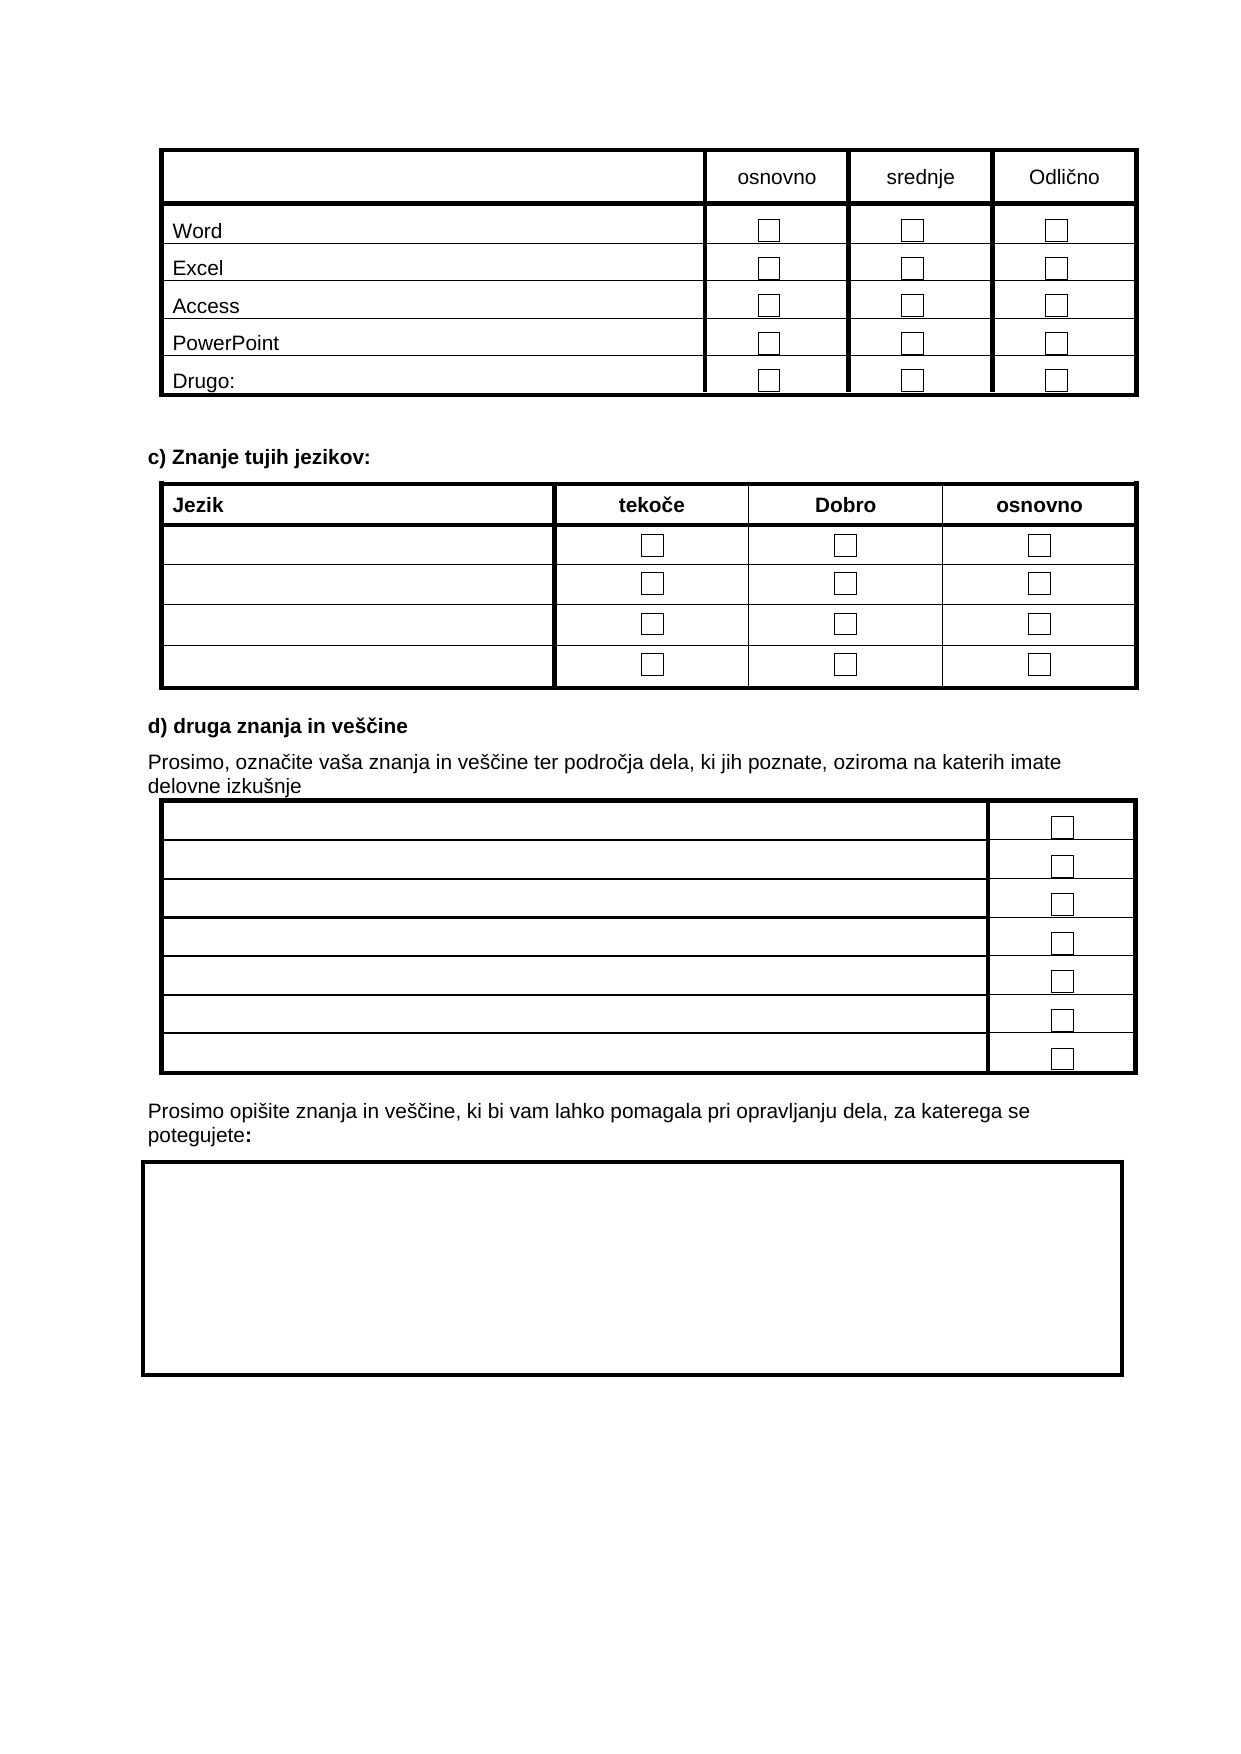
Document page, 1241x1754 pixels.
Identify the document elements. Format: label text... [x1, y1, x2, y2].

table_cell [990, 1033, 1133, 1071]
table_cell [990, 879, 1133, 916]
table_cell [749, 565, 942, 604]
table_cell [164, 1034, 986, 1071]
table_header tekoče [557, 486, 748, 523]
table_cell [943, 646, 1134, 686]
table_cell [164, 605, 552, 645]
table_cell [990, 840, 1133, 878]
table_cell [557, 527, 748, 564]
table_cell [943, 565, 1134, 604]
table_header Jezik [164, 486, 552, 523]
table_cell [707, 206, 846, 242]
table_header [990, 803, 1133, 839]
table_header srednje [851, 152, 990, 201]
table_cell PowerPoint [164, 319, 703, 355]
table_cell [851, 244, 990, 280]
text c) Znanje tujih jezikov: [148, 445, 1093, 469]
table_cell [557, 646, 748, 686]
table_cell [995, 356, 1134, 392]
table_cell Drugo: [164, 356, 703, 392]
table_cell [164, 565, 552, 604]
table_cell [995, 319, 1134, 355]
table_header [164, 803, 986, 839]
table_cell [557, 605, 748, 645]
table_cell [707, 319, 846, 355]
table_cell [164, 957, 986, 993]
table_cell Access [164, 281, 703, 317]
table_cell [164, 841, 986, 878]
table_cell [164, 996, 986, 1032]
table_cell [851, 206, 990, 242]
table_cell [995, 206, 1134, 242]
table_cell [164, 880, 986, 916]
table_cell [749, 646, 942, 686]
table_cell [707, 356, 846, 392]
table_cell [990, 956, 1133, 993]
table_cell [164, 919, 986, 955]
text Prosimo opišite znanja in veščine, ki bi vam lahko pomagala pri opravljanju dela, za katerega se potegujete: [148, 1099, 1093, 1147]
table_cell [707, 244, 846, 280]
table_cell [943, 527, 1134, 564]
table_header osnovno [943, 486, 1134, 523]
table_cell [749, 527, 942, 564]
table_header [164, 152, 703, 201]
table_header Odlično [995, 152, 1134, 201]
table_cell [995, 281, 1134, 317]
text Prosimo, označite vaša znanja in veščine ter področja dela, ki jih poznate, oziroma na katerih imate delovne izkušnje [148, 750, 1093, 798]
table_cell [990, 995, 1133, 1032]
text d) druga znanja in veščine [148, 714, 1093, 738]
table_cell [851, 319, 990, 355]
table_header osnovno [707, 152, 846, 201]
table_cell Word [164, 206, 703, 242]
table_cell [164, 527, 552, 564]
table_cell [749, 605, 942, 645]
table_cell [990, 918, 1133, 955]
table_cell [707, 281, 846, 317]
table_header Dobro [749, 486, 942, 523]
table_cell [995, 244, 1134, 280]
table_cell [851, 281, 990, 317]
table_cell Excel [164, 244, 703, 280]
table_cell [557, 565, 748, 604]
table_cell [851, 356, 990, 392]
table_cell [164, 646, 552, 686]
table_cell [943, 605, 1134, 645]
